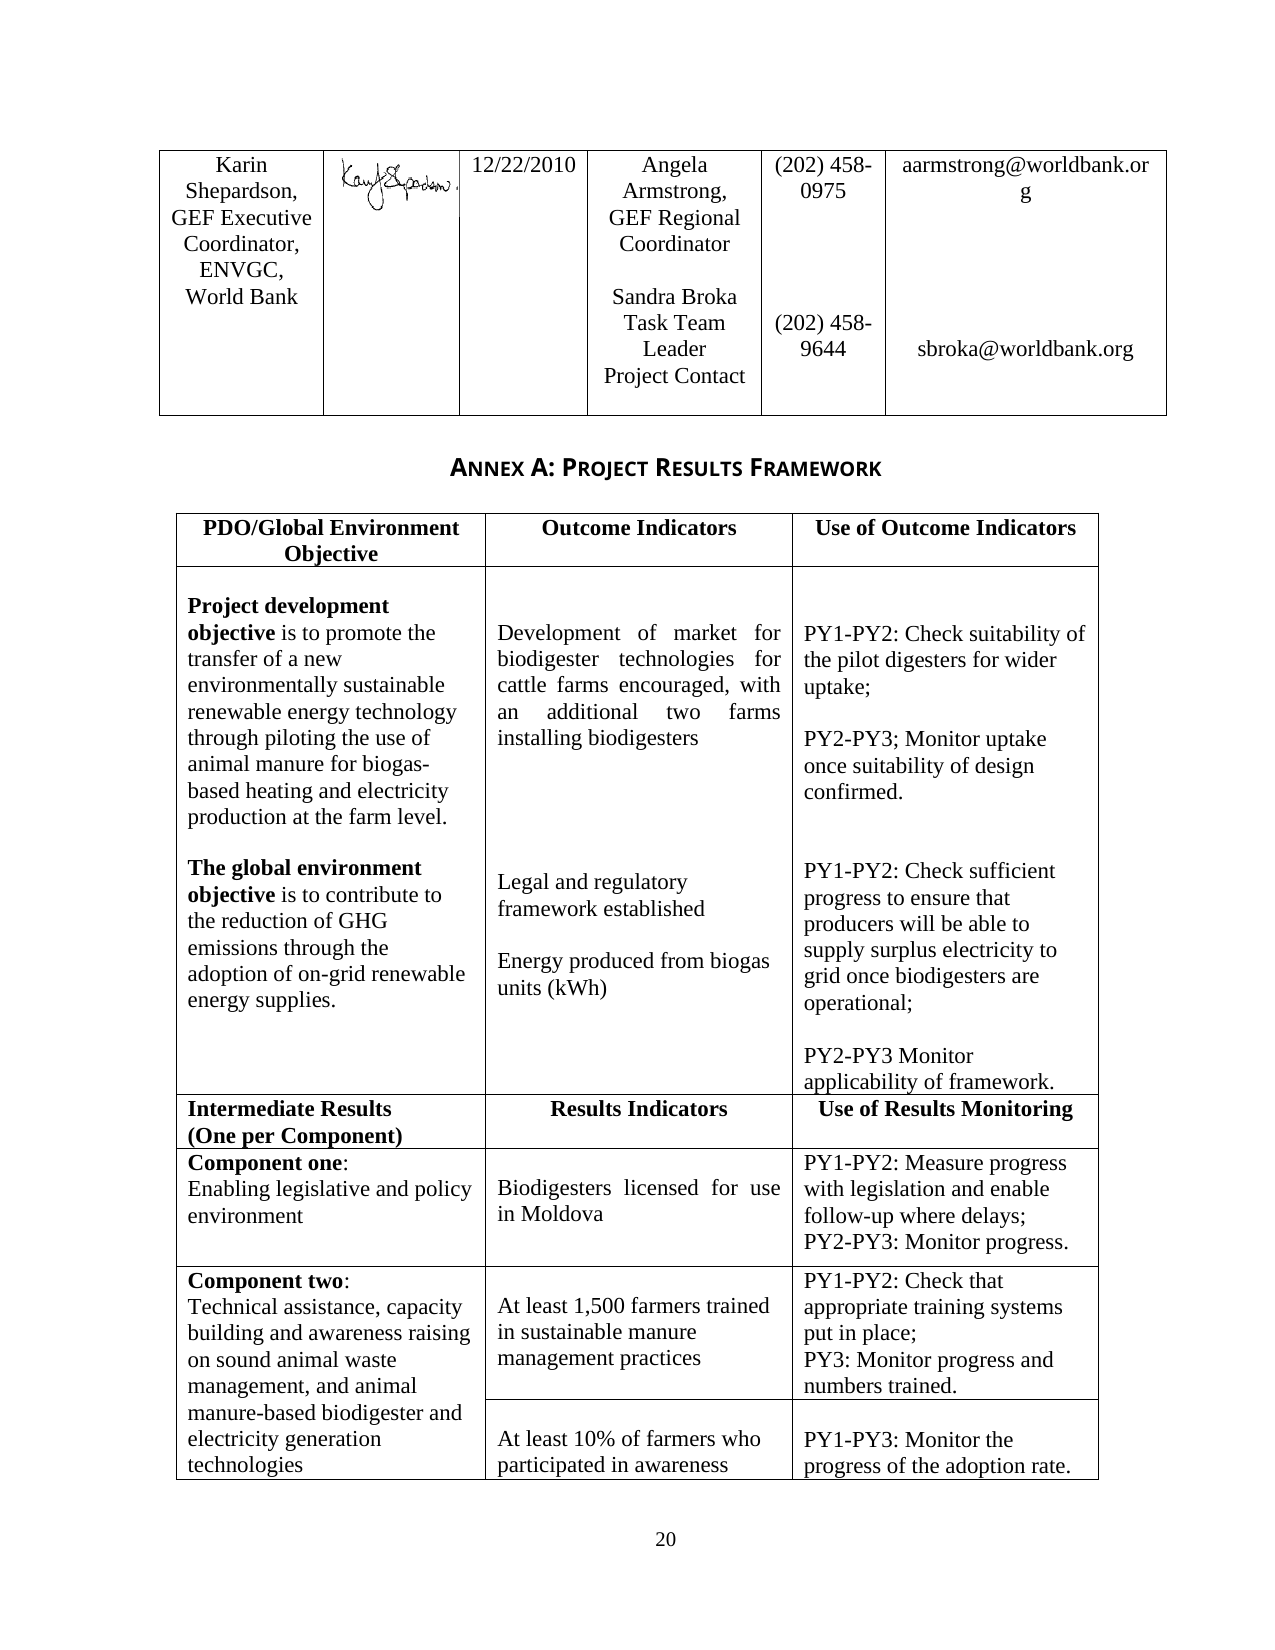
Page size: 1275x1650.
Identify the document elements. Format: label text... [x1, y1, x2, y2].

table_cell PY1-PY2: Check suitability of the pilot digesters for wider uptake; PY2-PY3; Monitor uptake once suitability of design confirmed. PY1-PY2: Check sufficient progress to ensure that producers will be able to supply surplus electricity to grid once biodigesters are operational; PY2-PY3 Monitor applicability of framework. [793, 567, 1098, 1094]
table_cell Biodigesters licensed for use in Moldova [486, 1149, 792, 1266]
table_cell Development of market for biodigester technologies for cattle farms encouraged, with an additional two farms installing biodigesters Legal and regulatory framework established Energy produced from biogas units (kWh) [486, 567, 792, 1094]
text Annex A: Project Results Framework [187, 450, 1144, 484]
picture [334, 151, 460, 217]
table_cell Component one: Enabling legislative and policy environment [177, 1149, 485, 1266]
table_cell Component two: Technical assistance, capacity building and awareness raising on sound animal waste management, and animal manure-based biodigester and electricity generation technologies [177, 1267, 485, 1479]
table_header Outcome Indicators [486, 514, 792, 566]
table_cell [793, 1400, 1098, 1479]
table_cell PY1-PY2: Measure progress with legislation and enable follow-up where delays; PY2-PY3: Monitor progress. [793, 1149, 1098, 1266]
table_cell 12/22/2010 [460, 151, 587, 414]
table_cell Angela Armstrong, GEF Regional Coordinator Sandra Broka Task Team Leader Project Contact [588, 151, 761, 414]
table_cell [324, 151, 459, 414]
table_header Use of Outcome Indicators [793, 514, 1098, 566]
table_cell (202) 458-0975 (202) 458-9644 [762, 151, 885, 414]
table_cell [486, 1400, 792, 1479]
table_cell aarmstrong@worldbank.org sbroka@worldbank.org [886, 151, 1166, 414]
table_cell PY1-PY2: Check that appropriate training systems put in place; PY3: Monitor progress and numbers trained. [793, 1267, 1098, 1398]
table_cell Project development objective is to promote the transfer of a new environmentally sustainable renewable energy technology through piloting the use of animal manure for biogas-based heating and electricity production at the farm level. The global environment objective is to contribute to the reduction of GHG emissions through the adoption of on-grid renewable energy supplies. [177, 567, 485, 1094]
table_header PDO/Global Environment Objective [177, 514, 485, 566]
table_cell Results Indicators [486, 1095, 792, 1148]
table_cell Intermediate Results (One per Component) [177, 1095, 485, 1148]
table_cell At least 1,500 farmers trained in sustainable manure management practices [486, 1267, 792, 1398]
table_cell Karin Shepardson, GEF Executive Coordinator, ENVGC, World Bank [160, 151, 323, 414]
table_cell Use of Results Monitoring [793, 1095, 1098, 1148]
